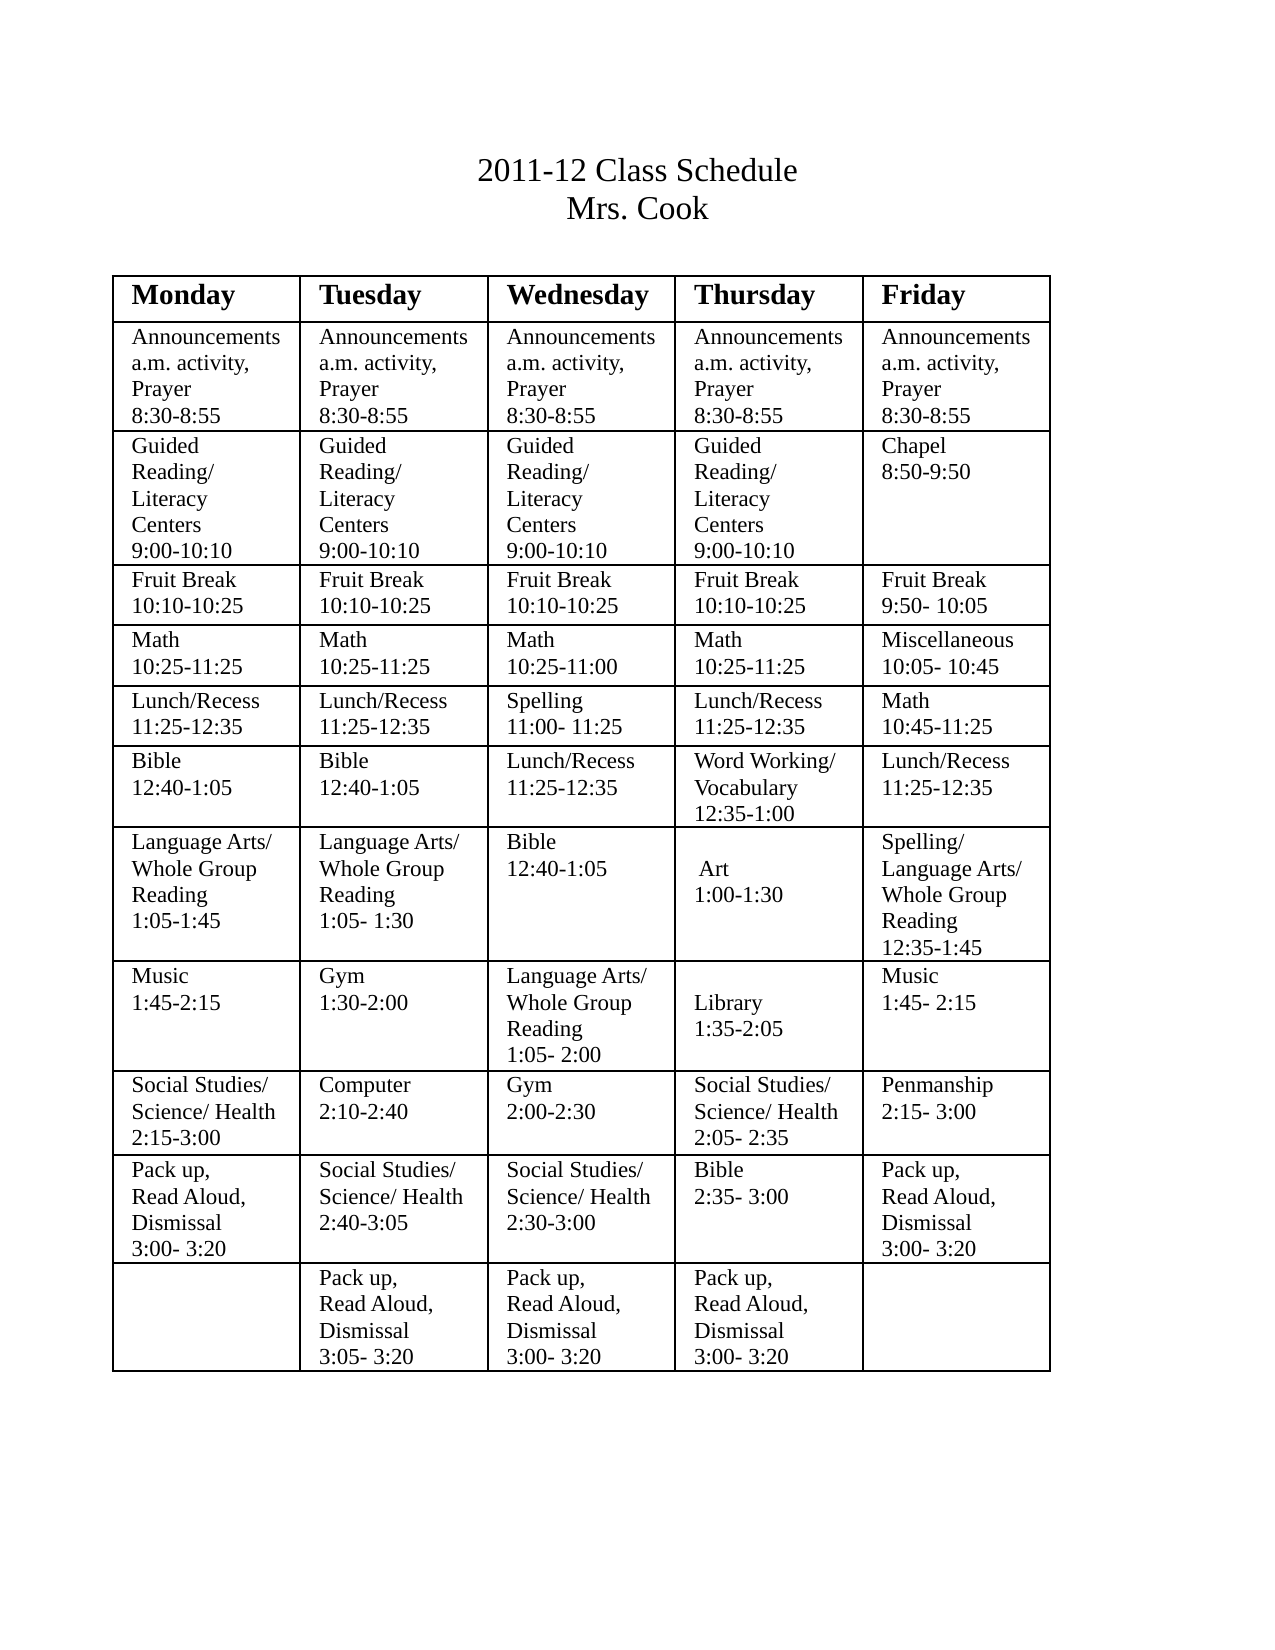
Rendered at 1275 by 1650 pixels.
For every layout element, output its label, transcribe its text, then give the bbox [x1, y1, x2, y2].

table_header Friday [864, 277, 1049, 321]
table_cell Guided Reading/ Literacy Centers 9:00-10:10 [676, 432, 862, 564]
table_cell Pack up, Read Aloud, Dismissal 3:00- 3:20 [114, 1156, 299, 1262]
text 2011-12 Class Schedule [150, 150, 1125, 188]
table_cell Language Arts/ Whole Group Reading 1:05- 1:30 [301, 828, 487, 960]
table_cell [114, 1264, 299, 1370]
text Mrs. Cook [150, 188, 1125, 227]
table_cell Announcements a.m. activity, Prayer 8:30-8:55 [864, 323, 1049, 430]
table_cell Computer 2:10-2:40 [301, 1072, 487, 1154]
table_cell Bible 12:40-1:05 [489, 828, 674, 960]
table_cell Guided Reading/ Literacy Centers 9:00-10:10 [301, 432, 487, 564]
table_cell Lunch/Recess 11:25-12:35 [114, 687, 299, 745]
table_cell Art 1:00-1:30 [676, 828, 862, 960]
table_cell Math 10:25-11:25 [676, 626, 862, 685]
table_cell Language Arts/ Whole Group Reading 1:05-1:45 [114, 828, 299, 960]
table_cell Guided Reading/ Literacy Centers 9:00-10:10 [489, 432, 674, 564]
table_cell Social Studies/ Science/ Health 2:05- 2:35 [676, 1072, 862, 1154]
table_cell Pack up, Read Aloud, Dismissal 3:00- 3:20 [676, 1264, 862, 1370]
table_cell Fruit Break 9:50- 10:05 [864, 566, 1049, 624]
table_cell Math 10:25-11:25 [114, 626, 299, 685]
table_cell Miscellaneous 10:05- 10:45 [864, 626, 1049, 685]
table_cell Fruit Break 10:10-10:25 [114, 566, 299, 624]
table_cell Announcements a.m. activity, Prayer 8:30-8:55 [301, 323, 487, 430]
table_cell Penmanship 2:15- 3:00 [864, 1072, 1049, 1154]
table_cell Social Studies/ Science/ Health 2:30-3:00 [489, 1156, 674, 1262]
table_cell Bible 12:40-1:05 [301, 747, 487, 826]
table_cell Fruit Break 10:10-10:25 [676, 566, 862, 624]
table_cell Lunch/Recess 11:25-12:35 [489, 747, 674, 826]
table_cell Music 1:45-2:15 [114, 962, 299, 1069]
table_header Thursday [676, 277, 862, 321]
table_cell Announcements a.m. activity, Prayer 8:30-8:55 [114, 323, 299, 430]
table_cell Pack up, Read Aloud, Dismissal 3:05- 3:20 [301, 1264, 487, 1370]
table_cell Math 10:25-11:00 [489, 626, 674, 685]
table_header Wednesday [489, 277, 674, 321]
table_cell Word Working/ Vocabulary 12:35-1:00 [676, 747, 862, 826]
table_cell Language Arts/ Whole Group Reading 1:05- 2:00 [489, 962, 674, 1069]
table_header Tuesday [301, 277, 487, 321]
table_cell Chapel 8:50-9:50 [864, 432, 1049, 564]
table_cell Music 1:45- 2:15 [864, 962, 1049, 1069]
table_cell Lunch/Recess 11:25-12:35 [676, 687, 862, 745]
table_cell Bible 12:40-1:05 [114, 747, 299, 826]
table_cell Lunch/Recess 11:25-12:35 [864, 747, 1049, 826]
table_cell [864, 1264, 1049, 1370]
table_cell Math 10:45-11:25 [864, 687, 1049, 745]
table_cell Lunch/Recess 11:25-12:35 [301, 687, 487, 745]
table_cell Fruit Break 10:10-10:25 [301, 566, 487, 624]
table_cell Social Studies/ Science/ Health 2:40-3:05 [301, 1156, 487, 1262]
table_cell Fruit Break 10:10-10:25 [489, 566, 674, 624]
table_cell Bible 2:35- 3:00 [676, 1156, 862, 1262]
table_cell Spelling/ Language Arts/ Whole Group Reading 12:35-1:45 [864, 828, 1049, 960]
table_header Monday [114, 277, 299, 321]
table_cell Gym 2:00-2:30 [489, 1072, 674, 1154]
table_cell Pack up, Read Aloud, Dismissal 3:00- 3:20 [864, 1156, 1049, 1262]
table_cell Math 10:25-11:25 [301, 626, 487, 685]
table_cell Gym 1:30-2:00 [301, 962, 487, 1069]
table_cell Library 1:35-2:05 [676, 962, 862, 1069]
table_cell Social Studies/ Science/ Health 2:15-3:00 [114, 1072, 299, 1154]
table_cell Pack up, Read Aloud, Dismissal 3:00- 3:20 [489, 1264, 674, 1370]
table_cell Announcements a.m. activity, Prayer 8:30-8:55 [676, 323, 862, 430]
table_cell Guided Reading/ Literacy Centers 9:00-10:10 [114, 432, 299, 564]
table_cell Spelling 11:00- 11:25 [489, 687, 674, 745]
table_cell Announcements a.m. activity, Prayer 8:30-8:55 [489, 323, 674, 430]
